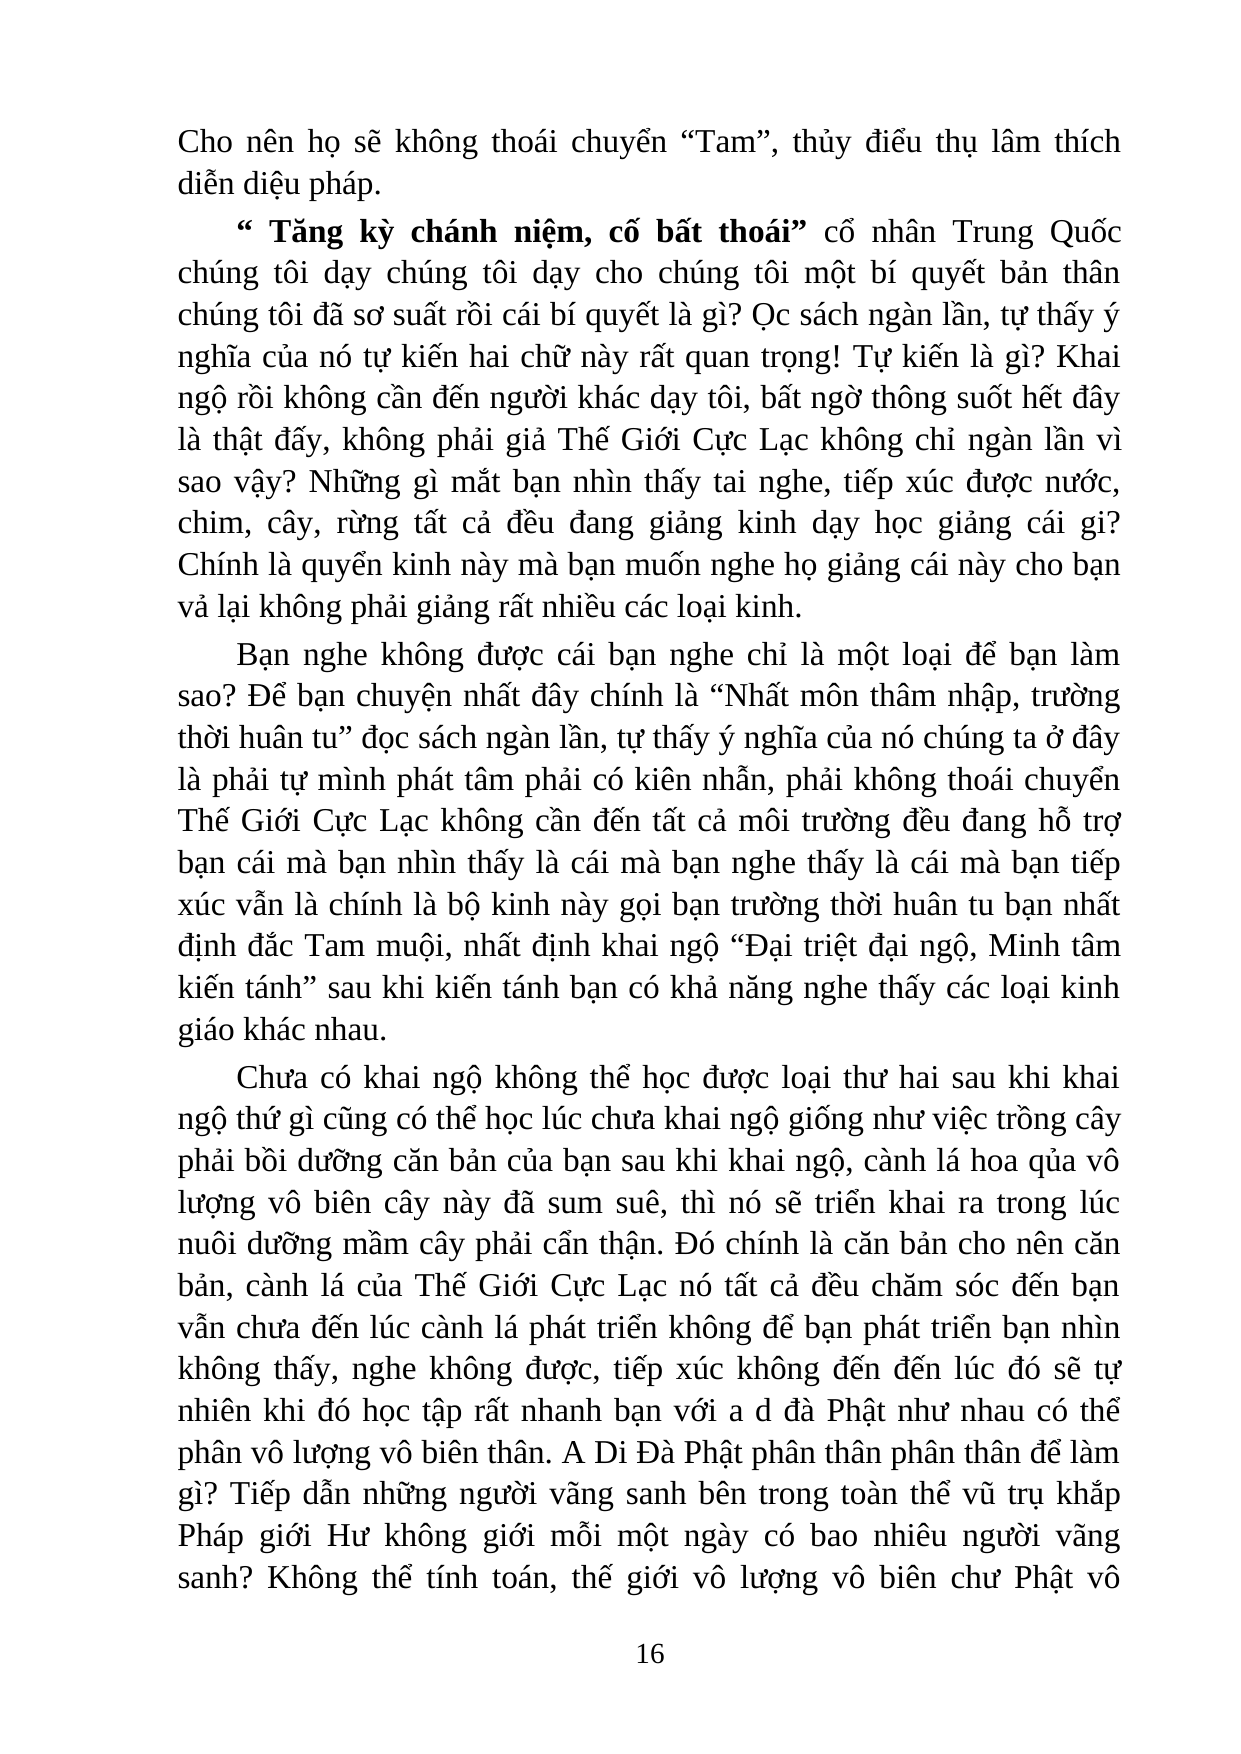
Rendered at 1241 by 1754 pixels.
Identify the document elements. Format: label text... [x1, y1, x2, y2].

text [177, 118, 1122, 201]
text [177, 1053, 1122, 1595]
text Bạn nghe không được cái bạn nghe chỉ là một loại để bạn làm sao? Để bạn chuyện nhất đây chính là “Nhất môn thâm nhập, trường thời huân tu” đọc sách ngàn lần, tự thấy ý nghĩa của nó chúng ta ở đây là phải tự mình phát tâm phải có kiên nhẫn, phải không thoái chuyển Thế Giới Cực Lạc không cần đến tất cả môi trường đều đang hỗ trợ bạn cái mà bạn nhìn thấy là cái mà bạn nghe thấy là cái mà bạn tiếp xúc vẫn là chính là bộ kinh này gọi bạn trường thời huân tu bạn nhất định đắc Tam muội, nhất định khai ngộ “Đại triệt đại ngộ, Minh tâm kiến tánh” sau khi kiến tánh bạn có khả năng nghe thấy các loại kinh giáo khác nhau. [177, 631, 1122, 1047]
text “ Tăng kỳ chánh niệm, cố bất thoái” cổ nhân Trung Quốc chúng tôi dạy chúng tôi dạy cho chúng tôi một bí quyết bản thân chúng tôi đã sơ suất rồi cái bí quyết là gì? Ọc sách ngàn lần, tự thấy ý nghĩa của nó tự kiến hai chữ này rất quan trọng! Tự kiến là gì? Khai ngộ rồi không cần đến người khác dạy tôi, bất ngờ thông suốt hết đây là thật đấy, không phải giả Thế Giới Cực Lạc không chỉ ngàn lần vì sao vậy? Những gì mắt bạn nhìn thấy tai nghe, tiếp xúc được nước, chim, cây, rừng tất cả đều đang giảng kinh dạy học giảng cái gi? Chính là quyển kinh này mà bạn muốn nghe họ giảng cái này cho bạn vả lại không phải giảng rất nhiều các loại kinh. [177, 208, 1122, 624]
